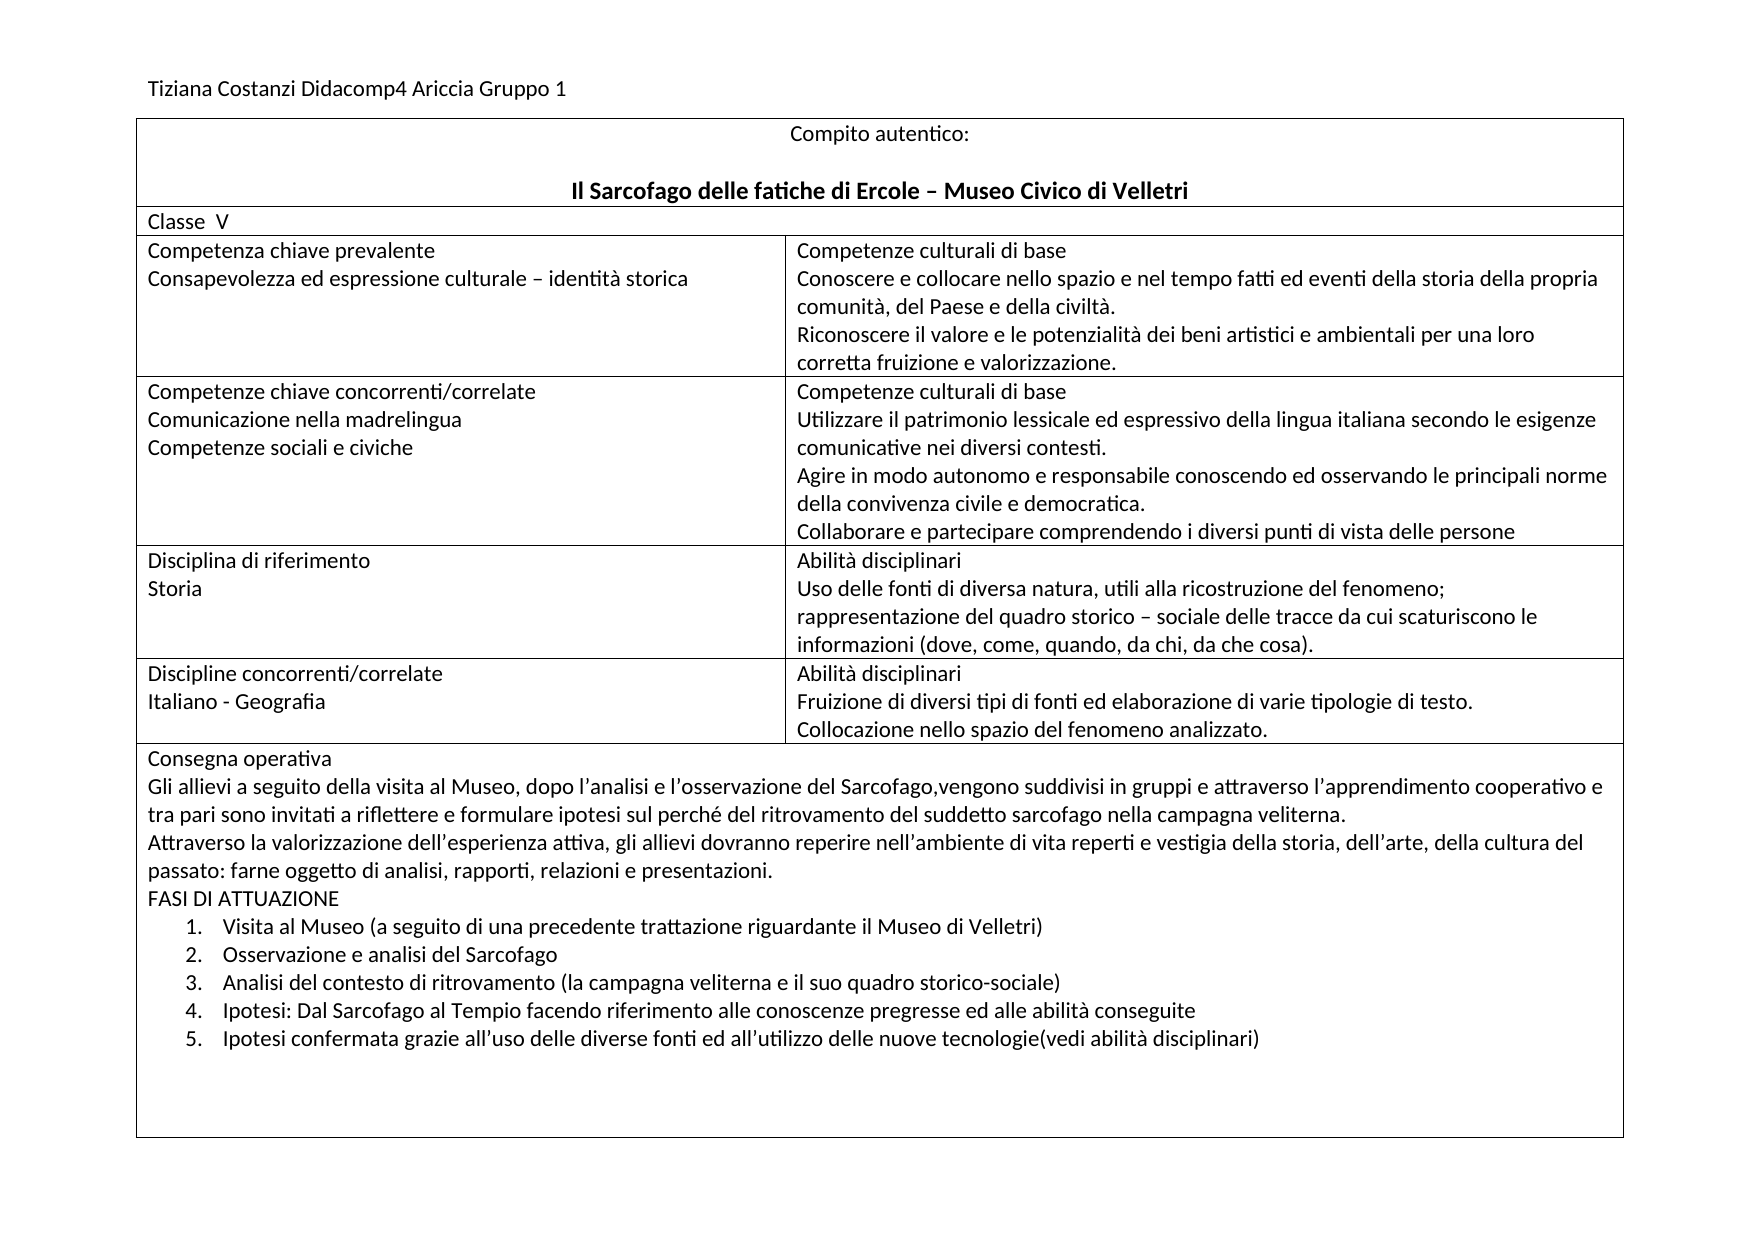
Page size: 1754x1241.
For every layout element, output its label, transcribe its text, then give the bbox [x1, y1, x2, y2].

table_cell Competenze culturali di base Utilizzare il patrimonio lessicale ed espressivo della lingua italiana secondo le esigenze comunicative nei diversi contesti. Agire in modo autonomo e responsabile conoscendo ed osservando le principali norme della convivenza civile e democratica. Collaborare e partecipare comprendendo i diversi punti di vista delle persone [786, 377, 1623, 545]
table_cell Abilità disciplinari Fruizione di diversi tipi di fonti ed elaborazione di varie tipologie di testo. Collocazione nello spazio del fenomeno analizzato. [786, 659, 1623, 743]
table_cell Competenze culturali di base Conoscere e collocare nello spazio e nel tempo fatti ed eventi della storia della propria comunità, del Paese e della civiltà. Riconoscere il valore e le potenzialità dei beni artistici e ambientali per una loro corretta fruizione e valorizzazione. [786, 236, 1623, 376]
table_cell Competenze chiave concorrenti/correlate Comunicazione nella madrelingua Competenze sociali e civiche [137, 377, 785, 545]
table_cell Classe V [137, 207, 1623, 235]
table_cell Competenza chiave prevalente Consapevolezza ed espressione culturale – identità storica [137, 236, 785, 376]
table_cell Consegna operativa Gli allievi a seguito della visita al Museo, dopo l’analisi e l’osservazione del Sarcofago,vengono suddivisi in gruppi e attraverso l’apprendimento cooperativo e tra pari sono invitati a riflettere e formulare ipotesi sul perché del ritrovamento del suddetto sarcofago nella campagna veliterna. Attraverso la valorizzazione dell’esperienza attiva, gli allievi dovranno reperire nell’ambiente di vita reperti e vestigia della storia, dell’arte, della cultura del passato: farne oggetto di analisi, rapporti, relazioni e presentazioni. FASI DI ATTUAZIONE Visita al Museo (a seguito di una precedente trattazione riguardante il Museo di Velletri) Osservazione e analisi del Sarcofago Analisi del contesto di ritrovamento (la campagna veliterna e il suo quadro storico-sociale) Ipotesi: Dal Sarcofago al Tempio facendo riferimento alle conoscenze pregresse ed alle abilità conseguite Ipotesi confermata grazie all’uso delle diverse fonti ed all’utilizzo delle nuove tecnologie(vedi abilità disciplinari) [137, 744, 1623, 1137]
table_cell Abilità disciplinari Uso delle fonti di diversa natura, utili alla ricostruzione del fenomeno; rappresentazione del quadro storico – sociale delle tracce da cui scaturiscono le informazioni (dove, come, quando, da chi, da che cosa). [786, 546, 1623, 658]
table_cell Disciplina di riferimento Storia [137, 546, 785, 658]
table_header Compito autentico: Il Sarcofago delle fatiche di Ercole – Museo Civico di Velletri [137, 119, 1623, 206]
table_cell Discipline concorrenti/correlate Italiano - Geografia [137, 659, 785, 743]
